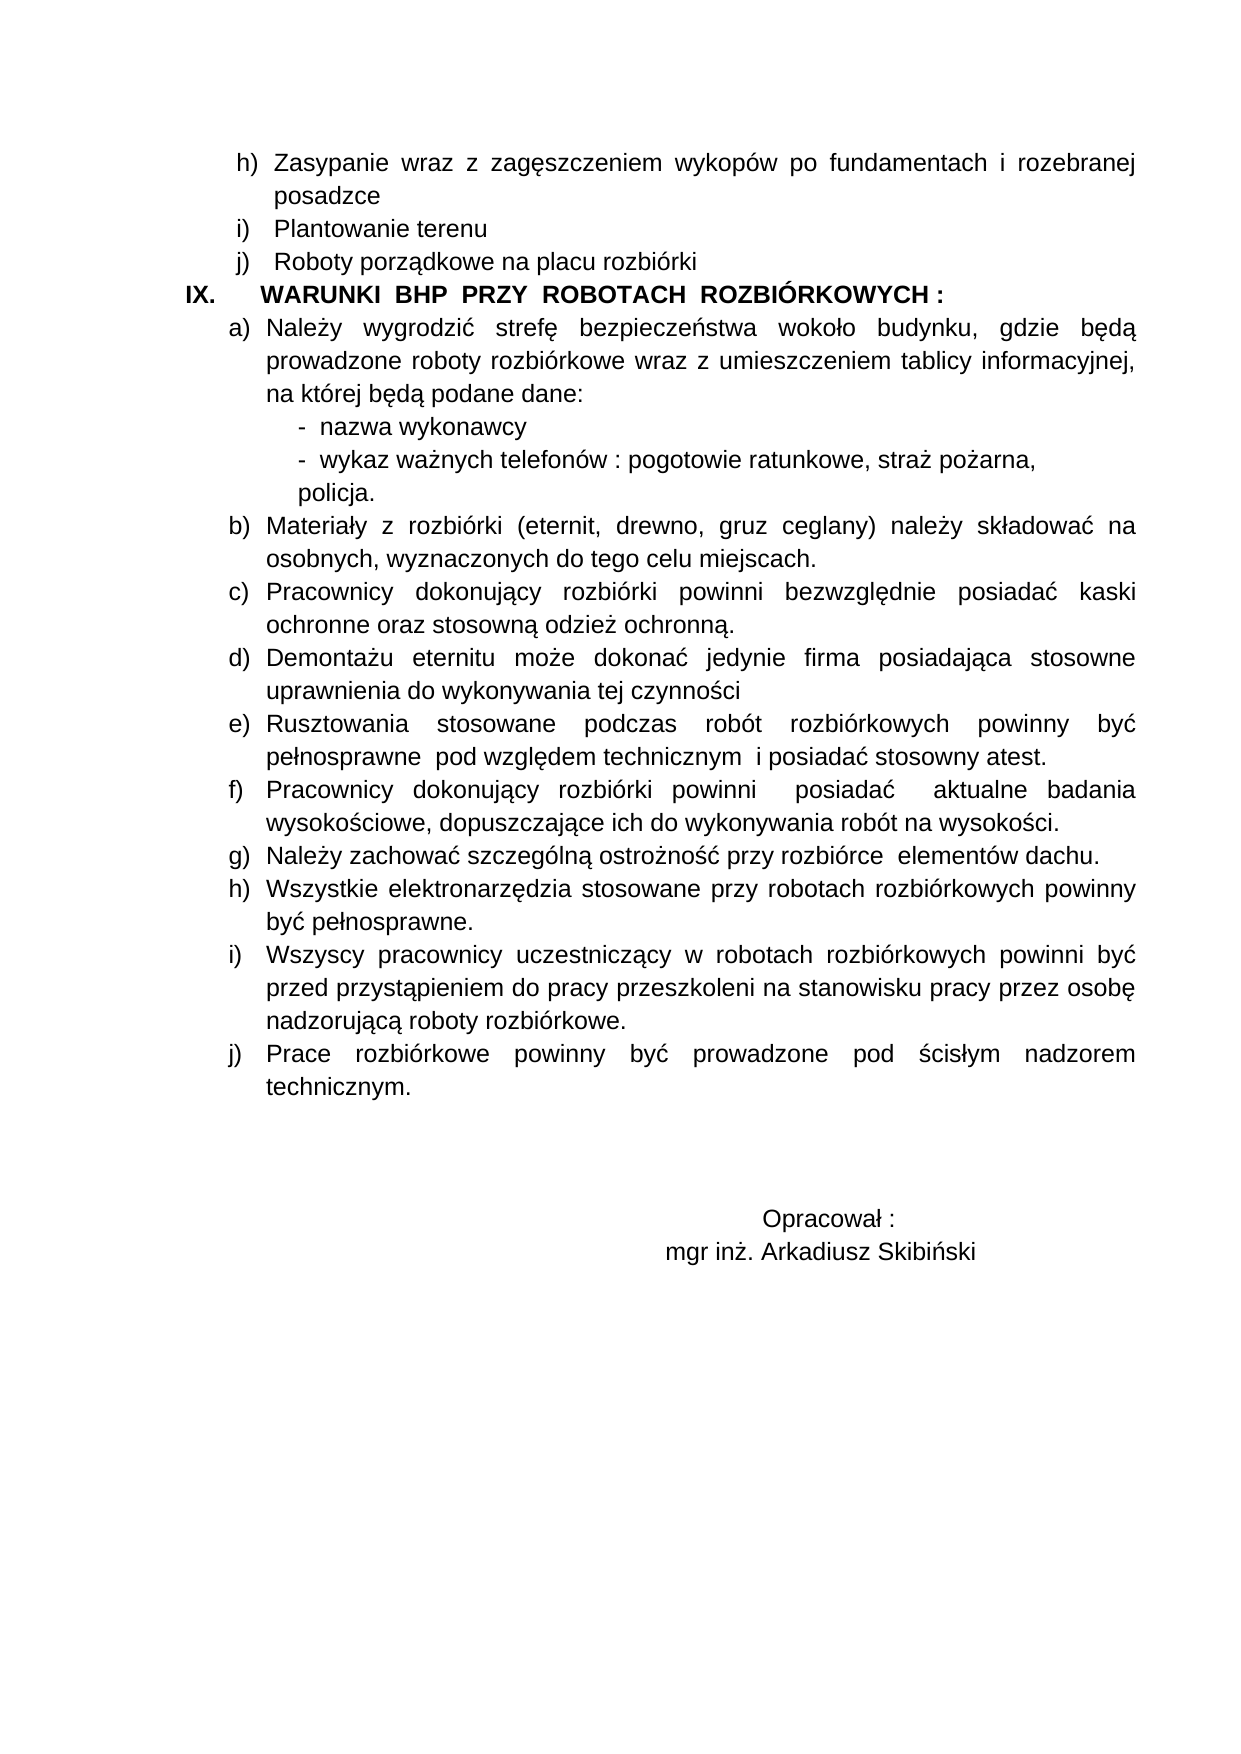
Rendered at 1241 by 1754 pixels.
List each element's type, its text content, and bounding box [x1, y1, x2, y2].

list - wykaz ważnych telefonów : pogotowie ratunkowe, straż pożarna, [298, 445, 1137, 473]
list Pracownicy dokonujący rozbiórki powinni posiadać aktualne badania wysokościowe, dopuszczające ich do wykonywania robót na wysokości. [228, 775, 1137, 837]
list Wszystkie elektronarzędzia stosowane przy robotach rozbiórkowych powinny być pełnosprawne. [228, 874, 1137, 936]
list Zasypanie wraz z zagęszczeniem wykopów po fundamentach i rozebranej posadzce [236, 148, 1137, 209]
list Należy wygrodzić strefę bezpieczeństwa wokoło budynku, gdzie będą prowadzone roboty rozbiórkowe wraz z umieszczeniem tablicy informacyjnej, na której będą podane dane: [228, 313, 1137, 407]
list policja. [298, 478, 1137, 507]
list Prace rozbiórkowe powinny być prowadzone pod ścisłym nadzorem technicznym. [228, 1039, 1137, 1101]
list Rusztowania stosowane podczas robót rozbiórkowych powinny być pełnosprawne pod względem technicznym i posiadać stosowny atest. [228, 709, 1137, 771]
list WARUNKI BHP PRZY ROBOTACH ROZBIÓRKOWYCH : [185, 280, 1137, 308]
list Roboty porządkowe na placu rozbiórki [236, 247, 1137, 275]
list mgr inż. Arkadiusz Skibiński [298, 1237, 1137, 1266]
list Opracował : [298, 1204, 1137, 1233]
list Materiały z rozbiórki (eternit, drewno, gruz ceglany) należy składować na osobnych, wyznaczonych do tego celu miejscach. [228, 511, 1137, 573]
list Demontażu eternitu może dokonać jedynie firma posiadająca stosowne uprawnienia do wykonywania tej czynności [228, 643, 1137, 705]
list Wszyscy pracownicy uczestniczący w robotach rozbiórkowych powinni być przed przystąpieniem do pracy przeszkoleni na stanowisku pracy przez osobę nadzorującą roboty rozbiórkowe. [228, 940, 1137, 1035]
list - nazwa wykonawcy [298, 412, 1137, 441]
list Pracownicy dokonujący rozbiórki powinni bezwzględnie posiadać kaski ochronne oraz stosowną odzież ochronną. [228, 577, 1137, 639]
list Należy zachować szczególną ostrożność przy rozbiórce elementów dachu. [228, 841, 1137, 870]
list Plantowanie terenu [236, 214, 1137, 242]
